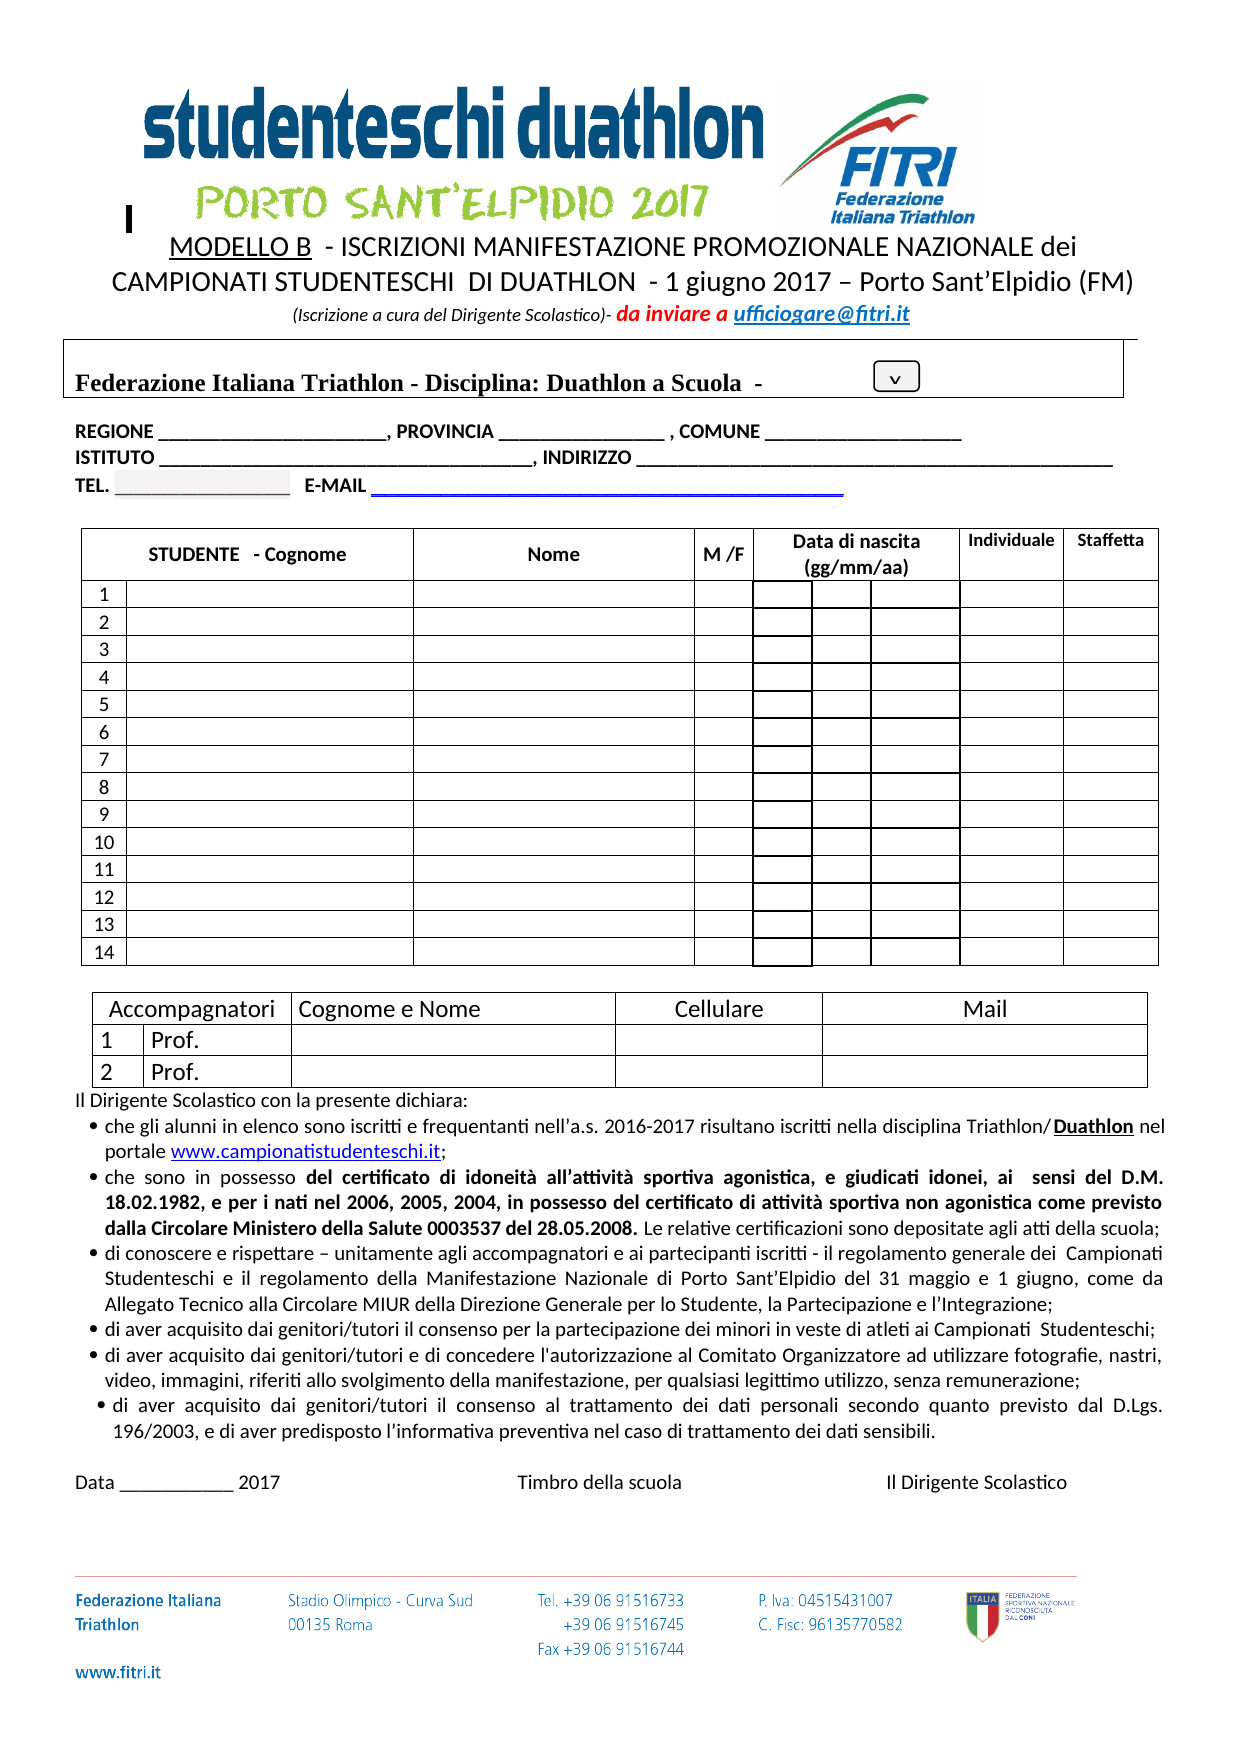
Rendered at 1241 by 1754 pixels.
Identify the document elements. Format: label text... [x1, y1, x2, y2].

table_cell [1064, 828, 1158, 854]
table_cell [872, 636, 959, 662]
table_cell [414, 828, 694, 854]
table_cell Federazione Italiana Triathlon - Disciplina: Duathlon a Scuola - [64, 340, 1123, 397]
table_cell [1064, 718, 1158, 744]
table_header Cognome e Nome [292, 993, 615, 1023]
table_cell [616, 1056, 822, 1087]
table_cell [872, 746, 959, 772]
table_cell [1064, 663, 1158, 689]
table_cell 7 [82, 746, 126, 772]
table_cell [414, 663, 694, 689]
table_cell [872, 774, 959, 799]
table_cell [813, 581, 870, 607]
table_cell [414, 581, 694, 607]
table_header M /F [695, 529, 753, 579]
list di aver acquisito dai genitori/tutori e di concedere l'autorizzazione al Comitato Organizzatore ad utilizzare fotografie, nastri, video, immagini, riferiti allo svolgimento della manifestazione, per qualsiasi legittimo utilizzo, senza remunerazione; [90, 1342, 1165, 1393]
table_cell [754, 774, 811, 799]
table_cell [961, 911, 1063, 937]
table_cell Prof. [144, 1025, 291, 1055]
table_cell [754, 582, 811, 607]
table_cell [813, 609, 870, 634]
table_cell [414, 691, 694, 717]
table_cell [961, 938, 1063, 964]
table_cell [872, 884, 959, 909]
table_cell [695, 938, 752, 964]
table_cell [695, 691, 752, 717]
table_cell [414, 801, 694, 827]
table_cell [754, 609, 811, 634]
table_cell [127, 636, 413, 662]
table_cell 3 [82, 636, 126, 662]
table_cell 8 [82, 773, 126, 799]
table_cell [127, 856, 413, 882]
table_cell [695, 911, 752, 937]
table_cell [695, 801, 752, 827]
table_cell [1064, 636, 1158, 662]
table_cell [872, 609, 959, 634]
table_header MODELLO B - ISCRIZIONI MANIFESTAZIONE PROMOZIONALE NAZIONALE dei CAMPIONATI STUDENTESCHI DI DUATHLON - 1 giugno 2017 – Porto Sant’Elpidio (FM) (Iscrizione a cura del Dirigente Scolastico)- da inviare a ufficiogare@fitri.it [64, 228, 1138, 338]
text TEL. ___________________ E-MAIL __________________________________ [75, 469, 1195, 499]
table_cell [754, 912, 811, 937]
table_cell [813, 746, 870, 772]
table_cell [127, 911, 413, 937]
table_cell [813, 636, 870, 662]
table_cell [127, 691, 413, 717]
table_cell [695, 746, 752, 772]
list che gli alunni in elenco sono iscritti e frequentanti nell’a.s. 2016-2017 risultano iscritti nella disciplina Triathlon/Duathlon nel portale www.campionatistudenteschi.it; [90, 1113, 1165, 1164]
table_cell [414, 718, 694, 744]
table_cell [127, 828, 413, 854]
table_cell [127, 608, 413, 634]
table_cell [813, 691, 870, 717]
table_cell [695, 856, 752, 882]
table_cell [754, 664, 811, 689]
table_cell [961, 691, 1063, 717]
text Data ___________ 2017 Timbro della scuola Il Dirigente Scolastico [75, 1469, 1165, 1494]
text REGIONE ______________________, PROVINCIA ________________ , COMUNE ___________________ [75, 418, 1195, 444]
table_header Data di nascita (gg/mm/aa) [754, 529, 959, 579]
table_cell [414, 636, 694, 662]
table_cell [872, 581, 959, 607]
table_cell [813, 801, 870, 827]
table_cell [1064, 581, 1158, 607]
table_cell 1 [82, 581, 126, 607]
table_cell [754, 939, 811, 964]
table_cell [961, 746, 1063, 772]
table_cell [872, 691, 959, 717]
table_cell [754, 829, 811, 854]
table_header Nome [414, 529, 694, 579]
table_cell [813, 664, 870, 689]
table_cell [872, 801, 959, 827]
table_cell [823, 1056, 1147, 1087]
table_header Individuale [960, 529, 1063, 579]
table_cell [414, 911, 694, 937]
table_cell 9 [82, 801, 126, 827]
table_cell [695, 718, 752, 744]
table_cell [961, 801, 1063, 827]
table_cell Prof. [144, 1056, 291, 1087]
table_cell [961, 856, 1063, 882]
table_cell [616, 1025, 822, 1055]
table_cell 10 [82, 828, 126, 854]
table_cell [127, 663, 413, 689]
table_cell [1064, 691, 1158, 717]
table_cell [872, 911, 959, 937]
table_cell 13 [82, 911, 126, 937]
table_cell [813, 829, 870, 854]
table_cell [961, 828, 1063, 854]
table_cell [1064, 801, 1158, 827]
table_cell [813, 856, 870, 882]
list di conoscere e rispettare – unitamente agli accompagnatori e ai partecipanti iscritti - il regolamento generale dei Campionati Studenteschi e il regolamento della Manifestazione Nazionale di Porto Sant’Elpidio del 31 maggio e 1 giugno, come da Allegato Tecnico alla Circolare MIUR della Direzione Generale per lo Studente, la Partecipazione e l’Integrazione; [90, 1240, 1165, 1316]
table_cell 1 [93, 1025, 143, 1055]
table_cell [695, 663, 752, 689]
table_cell 6 [82, 718, 126, 744]
picture [131, 73, 979, 228]
table_cell [872, 719, 959, 744]
table_cell [414, 773, 694, 799]
table_cell [961, 718, 1063, 744]
list di aver acquisito dai genitori/tutori il consenso al trattamento dei dati personali secondo quanto previsto dal D.Lgs. 196/2003, e di aver predisposto l’informativa preventiva nel caso di trattamento dei dati sensibili. [98, 1393, 1165, 1443]
table_cell 14 [82, 938, 126, 964]
table_cell 5 [82, 691, 126, 717]
table_cell [813, 884, 870, 909]
table_cell [961, 608, 1063, 634]
table_cell 4 [82, 663, 126, 689]
table_cell [127, 718, 413, 744]
table_cell [127, 883, 413, 909]
table_cell [127, 773, 413, 799]
table_header STUDENTE - Cognome [82, 529, 413, 579]
table_cell [754, 884, 811, 909]
table_cell [292, 1056, 615, 1087]
table_header Mail [823, 993, 1147, 1023]
table_cell [872, 829, 959, 854]
table_cell [813, 911, 870, 937]
table_cell [754, 802, 811, 827]
table_cell [823, 1025, 1147, 1055]
list che sono in possesso del certificato di idoneità all’attività sportiva agonistica, e giudicati idonei, ai sensi del D.M. 18.02.1982, e per i nati nel 2006, 2005, 2004, in possesso del certificato di attività sportiva non agonistica come previsto dalla Circolare Ministero della Salute 0003537 del 28.05.2008. Le relative certificazioni sono depositate agli atti della scuola; [90, 1164, 1165, 1240]
table_cell [872, 856, 959, 882]
list di aver acquisito dai genitori/tutori il consenso per la partecipazione dei minori in veste di atleti ai Campionati Studenteschi; [90, 1316, 1165, 1342]
table_cell [754, 692, 811, 717]
table_cell [127, 746, 413, 772]
table_header Staffetta [1064, 529, 1158, 579]
table_cell [695, 883, 752, 909]
table_cell [1064, 911, 1158, 937]
table_cell [414, 938, 694, 964]
table_cell 12 [82, 883, 126, 909]
table_cell [695, 773, 752, 799]
table_cell 2 [93, 1056, 143, 1087]
table_cell [1064, 883, 1158, 909]
table_cell [1064, 746, 1158, 772]
table_cell [813, 774, 870, 799]
table_cell 11 [82, 856, 126, 882]
table_cell [961, 883, 1063, 909]
table_cell [695, 828, 752, 854]
table_cell [813, 719, 870, 744]
text ISTITUTO ____________________________________, INDIRIZZO ______________________________________________ [75, 444, 1195, 469]
table_cell [414, 608, 694, 634]
table_cell [961, 663, 1063, 689]
table_cell [961, 773, 1063, 799]
table_cell [872, 664, 959, 689]
picture [75, 1526, 1120, 1684]
table_cell [414, 746, 694, 772]
table_header Cellulare [616, 993, 822, 1023]
table_cell [754, 637, 811, 662]
table_cell [695, 581, 752, 607]
table_cell [414, 883, 694, 909]
table_cell [1064, 608, 1158, 634]
table_cell [754, 747, 811, 772]
table_cell [961, 636, 1063, 662]
table_cell [414, 856, 694, 882]
table_cell [961, 581, 1063, 607]
table_cell [695, 636, 752, 662]
table_cell [754, 857, 811, 882]
table_cell [872, 939, 959, 964]
table_cell [1064, 938, 1158, 964]
table_cell [1064, 856, 1158, 882]
table_cell [695, 608, 752, 634]
table_cell [127, 581, 413, 607]
table_cell [754, 719, 811, 744]
table_cell 2 [82, 608, 126, 634]
table_header Accompagnatori [93, 993, 291, 1023]
text Il Dirigente Scolastico con la presente dichiara: [16, 1088, 1165, 1113]
table_cell [813, 939, 870, 964]
table_cell [1064, 773, 1158, 799]
table_cell [127, 801, 413, 827]
table_cell [127, 938, 413, 964]
table_cell [292, 1025, 615, 1055]
